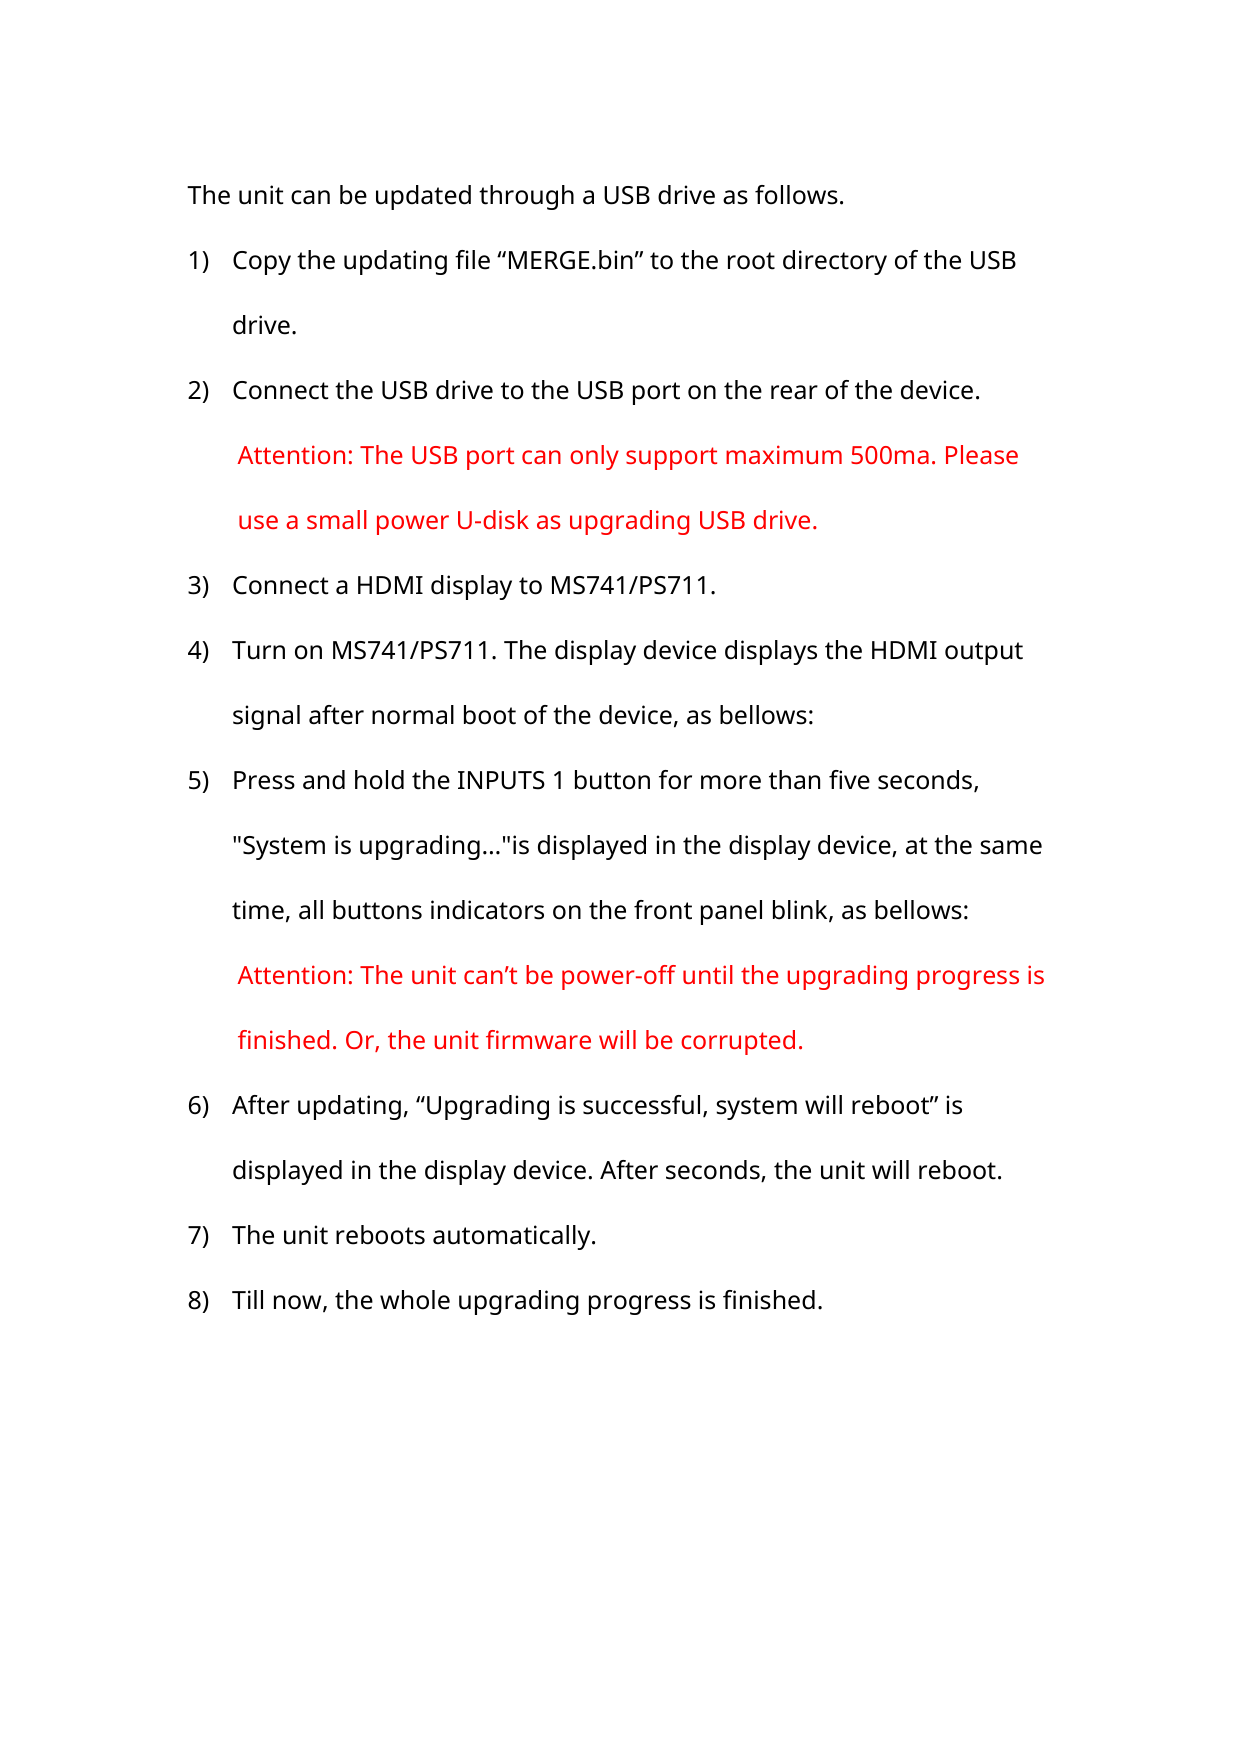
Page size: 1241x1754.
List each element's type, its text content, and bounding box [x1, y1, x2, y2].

list Copy the updating file “MERGE.bin” to the root directory of the USB drive. [187, 227, 1053, 357]
text Attention: The USB port can only support maximum 500ma. Please use a small power U-disk as upgrading USB drive. [237, 422, 1053, 552]
text Attention: The unit can’t be power-off until the upgrading progress is finished. Or, the unit firmware will be corrupted. [237, 942, 1053, 1072]
list Till now, the whole upgrading progress is finished. [187, 1267, 1053, 1332]
list After updating, “Upgrading is successful, system will reboot” is displayed in the display device. After seconds, the unit will reboot. [187, 1072, 1053, 1202]
list Press and hold the INPUTS 1 button for more than five seconds, "System is upgrading…"is displayed in the display device, at the same time, all buttons indicators on the front panel blink, as bellows: [187, 747, 1053, 942]
text The unit can be updated through a USB drive as follows. [187, 162, 1053, 227]
list Connect the USB drive to the USB port on the rear of the device. [187, 357, 1053, 422]
list Turn on MS741/PS711. The display device displays the HDMI output signal after normal boot of the device, as bellows: [187, 617, 1053, 747]
list The unit reboots automatically. [187, 1202, 1053, 1267]
list Connect a HDMI display to MS741/PS711. [187, 552, 1053, 617]
